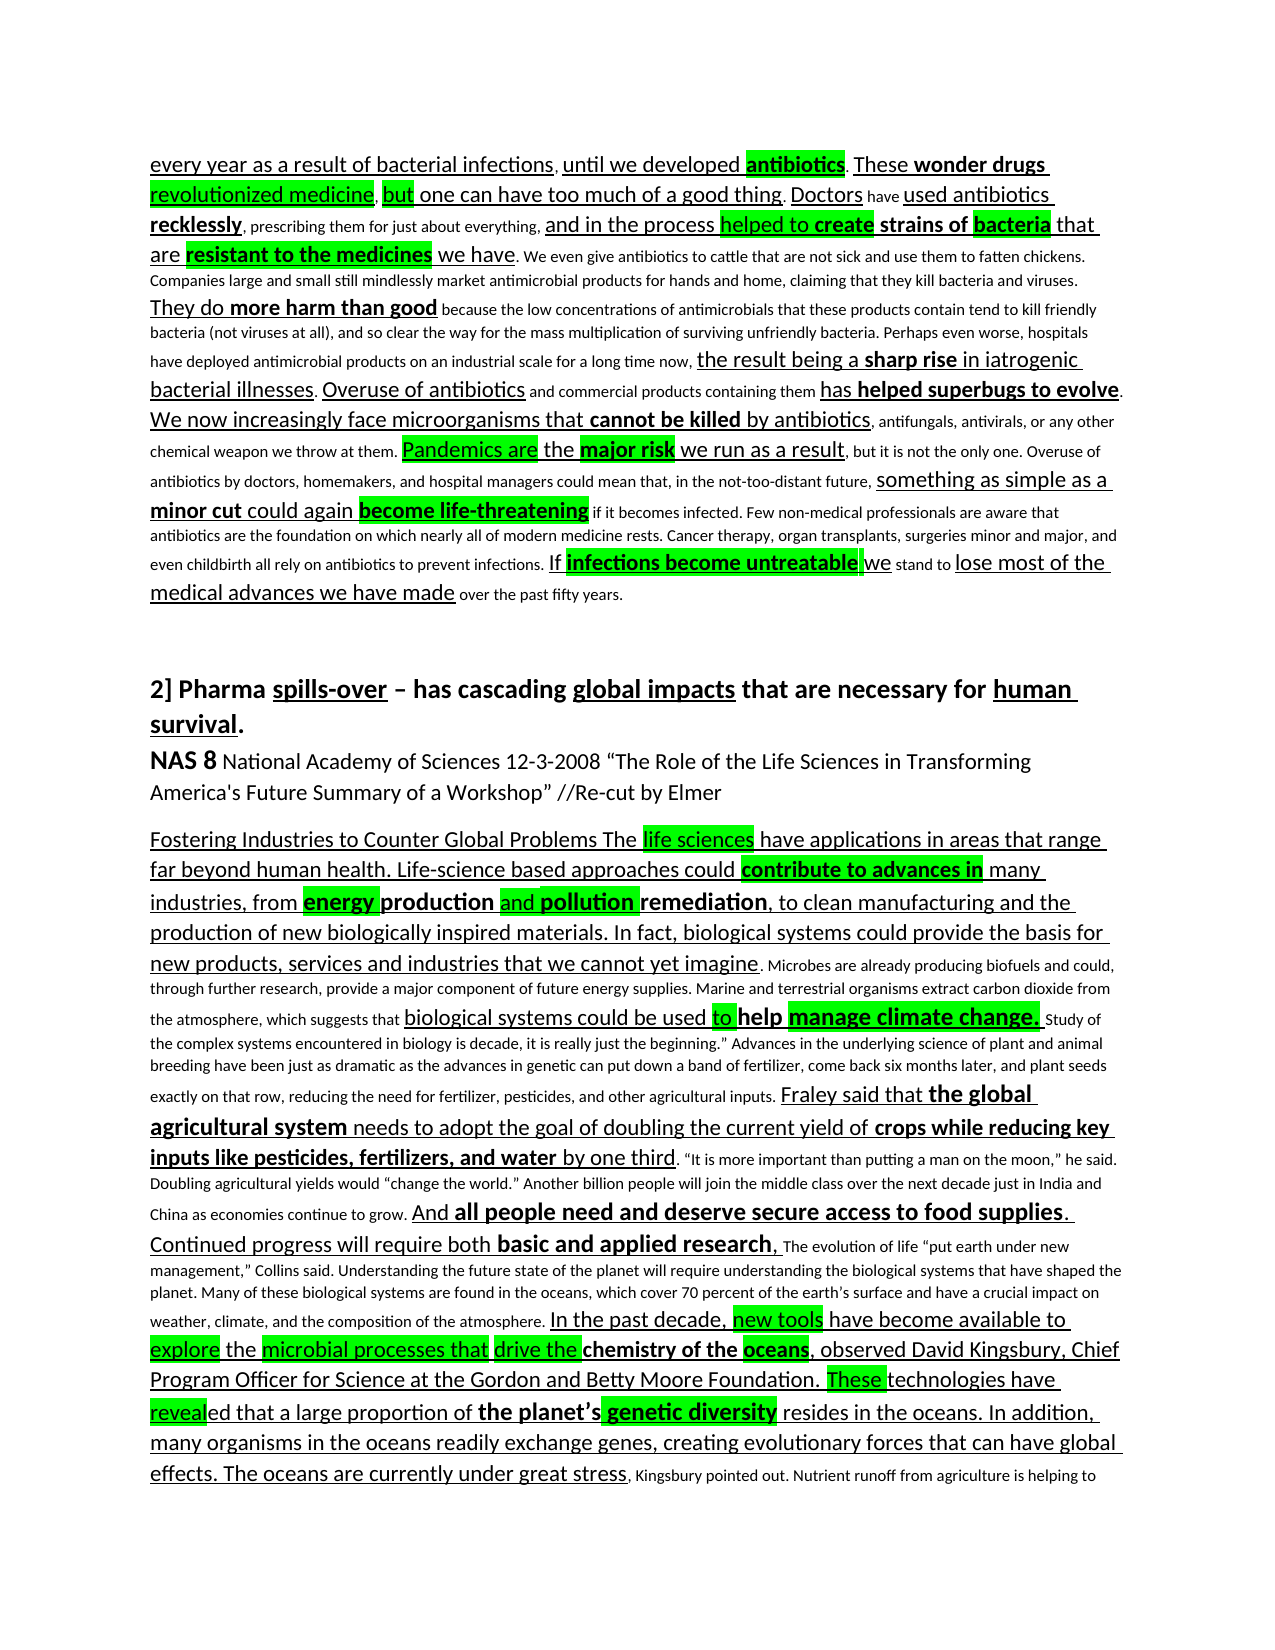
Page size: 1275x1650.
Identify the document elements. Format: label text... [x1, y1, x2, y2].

subtitle 2] Pharma spills-over – has cascading global impacts that are necessary for human survival. [150, 672, 1125, 741]
text NAS 8 National Academy of Sciences 12-3-2008 “The Role of the Life Sciences in Transforming America's Future Summary of a Workshop” //Re-cut by Elmer [150, 743, 1125, 806]
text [150, 150, 1125, 606]
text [150, 825, 1125, 1487]
